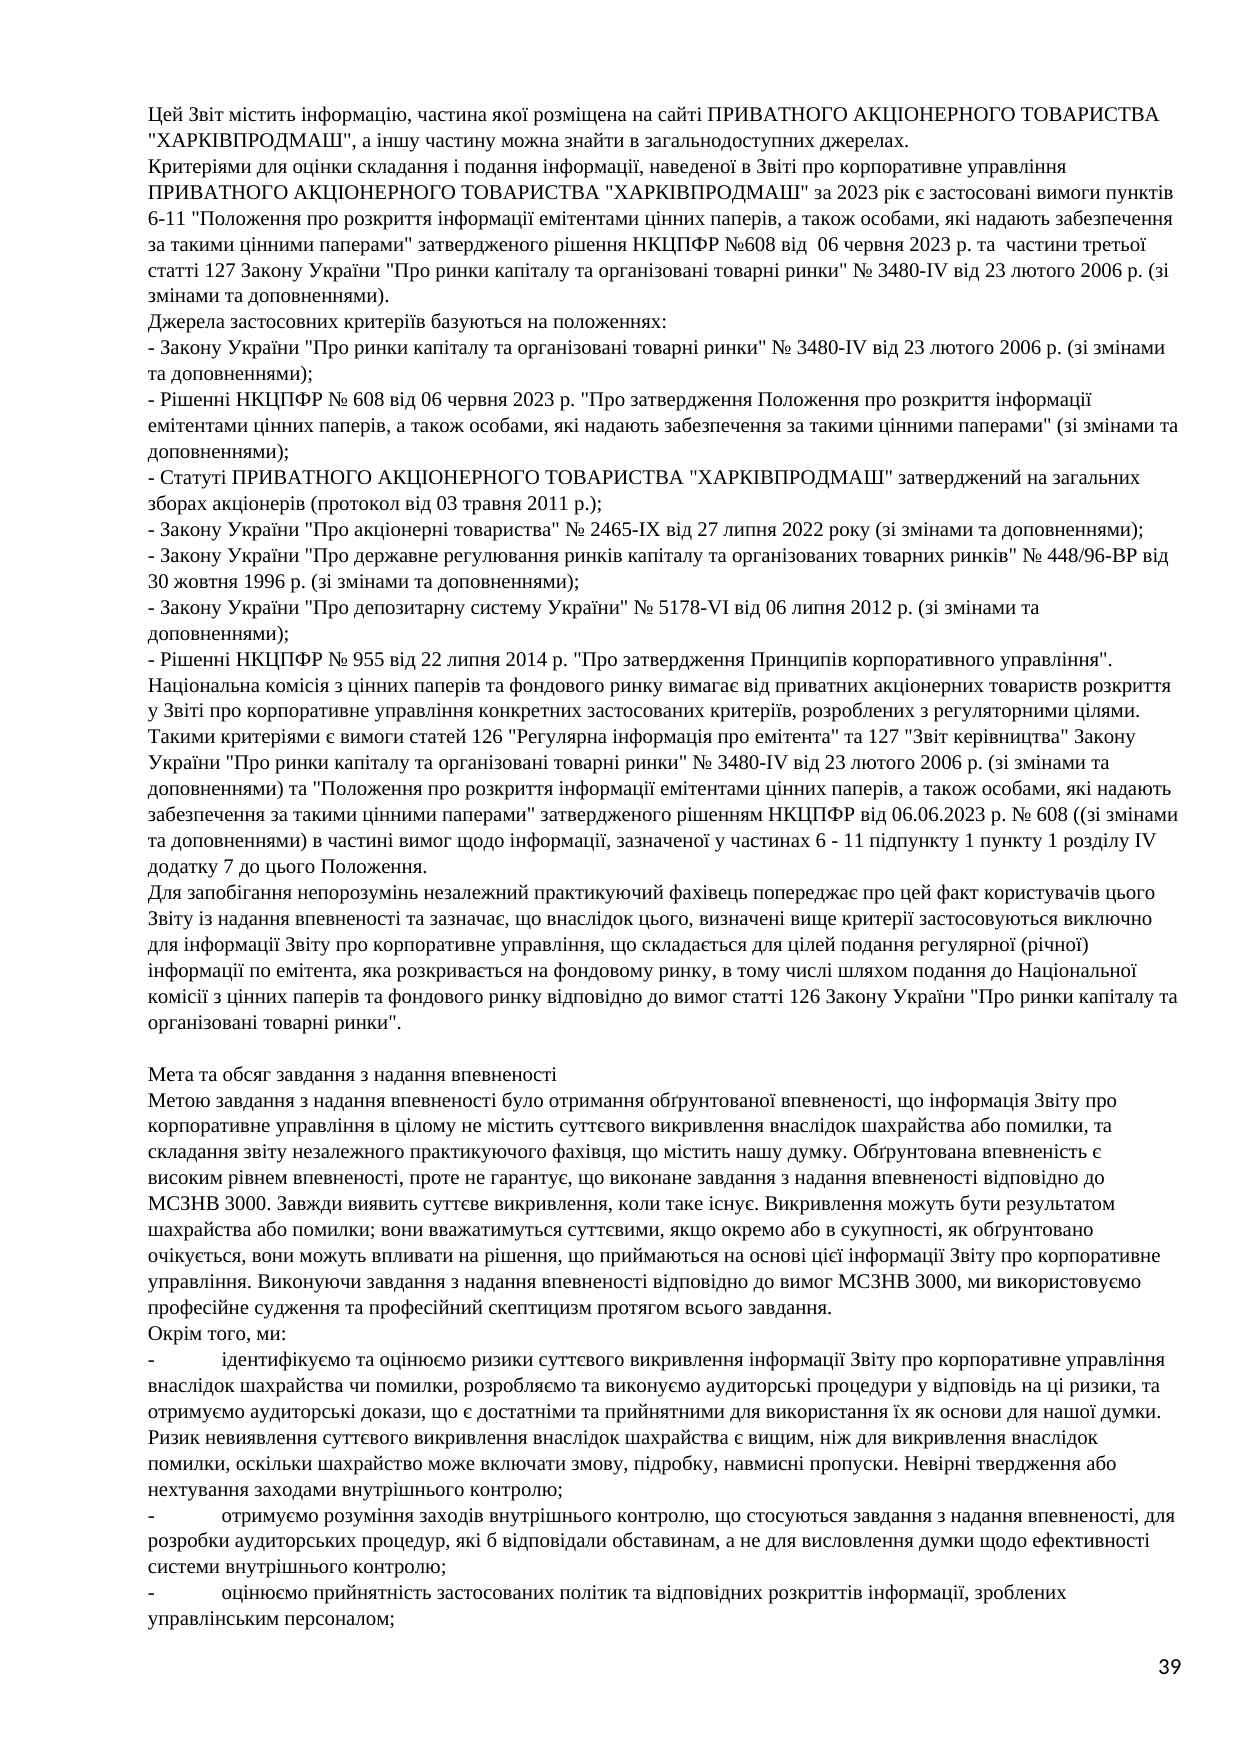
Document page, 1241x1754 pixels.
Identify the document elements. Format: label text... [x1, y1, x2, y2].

text Мета та обсяг завдання з надання впевненості [148, 1062, 1181, 1086]
text - Закону України "Про депозитарну систему України" № 5178-VI від 06 липня 2012 р. (зі змінами та доповненнями); [148, 595, 1181, 645]
text - Закону України "Про державне регулювання ринків капіталу та організованих товарних ринків" № 448/96-ВР від 30 жовтня 1996 р. (зі змінами та доповненнями); [148, 543, 1181, 593]
text Національна комісія з цінних паперів та фондового ринку вимагає від приватних акціонерних товариств розкриття у Звіті про корпоративне управління конкретних застосованих критеріїв, розроблених з регуляторними цілями. Такими критеріями є вимоги статей 126 "Регулярна інформація про емітента" та 127 "Звіт керівництва" Закону України "Про ринки капіталу та організовані товарні ринки" № 3480-IV від 23 лютого 2006 р. (зі змінами та доповненнями) та "Положення про розкриття інформації емітентами цінних паперів, а також особами, які надають забезпечення за такими цінними паперами" затвердженого рішенням НКЦПФР від 06.06.2023 р. № 608 ((зі змінами та доповненнями) в частині вимог щодо інформації, зазначеної у частинах 6 - 11 підпункту 1 пункту 1 розділу IV додатку 7 до цього Положення. [148, 672, 1181, 878]
text - оцінюємо прийнятність застосованих політик та відповідних розкриттів інформації, зроблених управлінським персоналом; [148, 1580, 1181, 1630]
text - Закону України "Про акціонерні товариства" № 2465-IX від 27 липня 2022 року (зі змінами та доповненнями); [148, 517, 1181, 541]
text - ідентифікуємо та оцінюємо ризики суттєвого викривлення інформації Звіту про корпоративне управління внаслідок шахрайства чи помилки, розробляємо та виконуємо аудиторські процедури у відповідь на ці ризики, та отримуємо аудиторські докази, що є достатніми та прийнятними для використання їх як основи для нашої думки. Ризик невиявлення суттєвого викривлення внаслідок шахрайства є вищим, ніж для викривлення внаслідок помилки, оскільки шахрайство може включати змову, підробку, навмисні пропуски. Невірні твердження або нехтування заходами внутрішнього контролю; [148, 1347, 1181, 1501]
text - Закону України "Про ринки капіталу та організовані товарні ринки" № 3480-IV від 23 лютого 2006 р. (зі змінами та доповненнями); [148, 335, 1181, 385]
text - отримуємо розуміння заходів внутрішнього контролю, що стосуються завдання з надання впевненості, для розробки аудиторських процедур, які б відповідали обставинам, а не для висловлення думки щодо ефективності системи внутрішнього контролю; [148, 1502, 1181, 1578]
text - Статуті ПРИВАТНОГО АКЦІОНЕРНОГО ТОВАРИСТВА "ХАРКІВПРОДМАШ" затверджений на загальних зборах акціонерів (протокол від 03 травня 2011 р.); [148, 465, 1181, 515]
text - Рішенні НКЦПФР № 608 від 06 червня 2023 р. "Про затвердження Положення про розкриття інформації емітентами цінних паперів, а також особами, які надають забезпечення за такими цінними паперами" (зі змінами та доповненнями); [148, 387, 1181, 463]
text Джерела застосовних критеріїв базуються на положеннях: [148, 309, 1181, 333]
text Метою завдання з надання впевненості було отримання обґрунтованої впевненості, що інформація Звіту про корпоративне управління в цілому не містить суттєвого викривлення внаслідок шахрайства або помилки, та складання звіту незалежного практикуючого фахівця, що містить нашу думку. Обґрунтована впевненість є високим рівнем впевненості, проте не гарантує, що виконане завдання з надання впевненості відповідно до МСЗНВ 3000. Завжди виявить суттєве викривлення, коли таке існує. Викривлення можуть бути результатом шахрайства або помилки; вони вважатимуться суттєвими, якщо окремо або в сукупності, як обґрунтовано очікується, вони можуть впливати на рішення, що приймаються на основі цієї інформації Звіту про корпоративне управління. Виконуючи завдання з надання впевненості відповідно до вимог МСЗНВ 3000, ми використовуємо професійне судження та професійний скептицизм протягом всього завдання. [148, 1087, 1181, 1319]
text Критеріями для оцінки складання і подання інформації, наведеної в Звіті про корпоративне управління ПРИВАТНОГО АКЦІОНЕРНОГО ТОВАРИСТВА "ХАРКІВПРОДМАШ" за 2023 рік є застосовані вимоги пунктів 6-11 "Положення про розкриття інформації емітентами цінних паперів, а також особами, які надають забезпечення за такими цінними паперами" затвердженого рішення НКЦПФР №608 від 06 червня 2023 р. та частини третьої статті 127 Закону України "Про ринки капіталу та організовані товарні ринки" № 3480-IV від 23 лютого 2006 р. (зі змінами та доповненнями). [148, 154, 1181, 307]
text Цей Звіт містить інформацію, частина якої розміщена на сайті ПРИВАТНОГО АКЦІОНЕРНОГО ТОВАРИСТВА "ХАРКІВПРОДМАШ", а іншу частину можна знайти в загальнодоступних джерелах. [148, 102, 1181, 152]
text Для запобігання непорозумінь незалежний практикуючий фахівець попереджає про цей факт користувачів цього Звіту із надання впевненості та зазначає, що внаслідок цього, визначені вище критерії застосовуються виключно для інформації Звіту про корпоративне управління, що складається для цілей подання регулярної (річної) інформації по емітента, яка розкривається на фондовому ринку, в тому числі шляхом подання до Національної комісії з цінних паперів та фондового ринку відповідно до вимог статті 126 Закону України "Про ринки капіталу та організовані товарні ринки". [148, 880, 1181, 1034]
text - Рішенні НКЦПФР № 955 від 22 липня 2014 р. "Про затвердження Принципів корпоративного управління". [148, 647, 1181, 671]
text Окрім того, ми: [148, 1321, 1181, 1345]
